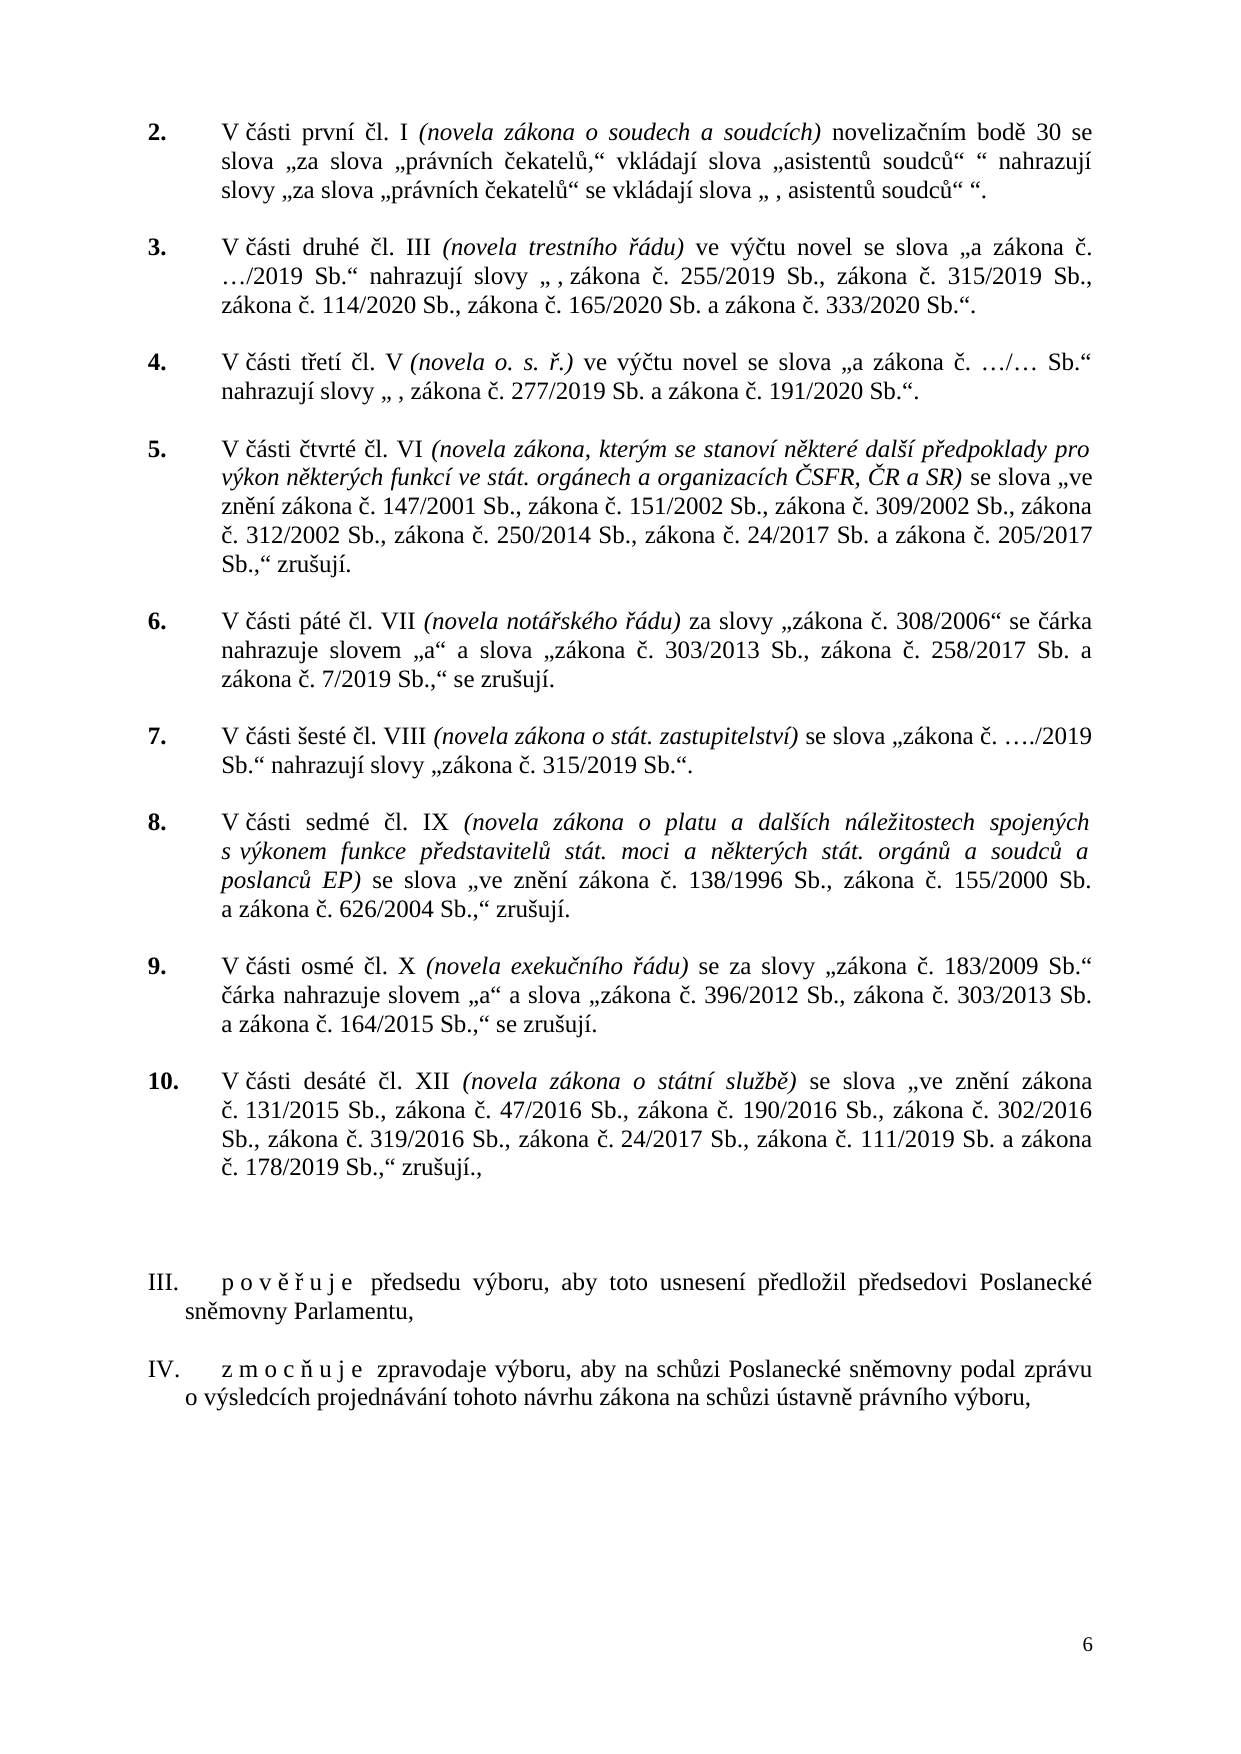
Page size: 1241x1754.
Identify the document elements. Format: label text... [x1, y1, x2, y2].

text 7. V části šesté čl. VIII (novela zákona o stát. zastupitelství) se slova „zákona č. …./2019 Sb.“ nahrazují slovy „zákona č. 315/2019 Sb.“. [148, 721, 1093, 779]
text 10. V části desáté čl. XII (novela zákona o státní službě) se slova „ve znění zákona č. 131/2015 Sb., zákona č. 47/2016 Sb., zákona č. 190/2016 Sb., zákona č. 302/2016 Sb., zákona č. 319/2016 Sb., zákona č. 24/2017 Sb., zákona č. 111/2019 Sb. a zákona č. 178/2019 Sb.,“ zrušují., [148, 1066, 1093, 1181]
text 3. V části druhé čl. III (novela trestního řádu) ve výčtu novel se slova „a zákona č. …/2019 Sb.“ nahrazují slovy „ , zákona č. 255/2019 Sb., zákona č. 315/2019 Sb., zákona č. 114/2020 Sb., zákona č. 165/2020 Sb. a zákona č. 333/2020 Sb.“. [148, 232, 1093, 319]
text pověřuje předsedu výboru, aby toto usnesení předložil předsedovi Poslanecké sněmovny Parlamentu, [148, 1267, 1093, 1325]
text 5. V části čtvrté čl. VI (novela zákona, kterým se stanoví některé další předpoklady pro výkon některých funkcí ve stát. orgánech a organizacích ČSFR, ČR a SR) se slova „ve znění zákona č. 147/2001 Sb., zákona č. 151/2002 Sb., zákona č. 309/2002 Sb., zákona č. 312/2002 Sb., zákona č. 250/2014 Sb., zákona č. 24/2017 Sb. a zákona č. 205/2017 Sb.,“ zrušují. [148, 434, 1093, 577]
text 6. V části páté čl. VII (novela notářského řádu) za slovy „zákona č. 308/2006“ se čárka nahrazuje slovem „a“ a slova „zákona č. 303/2013 Sb., zákona č. 258/2017 Sb. a zákona č. 7/2019 Sb.,“ se zrušují. [148, 606, 1093, 692]
text 2. V části první čl. I (novela zákona o soudech a soudcích) novelizačním bodě 30 se slova „za slova „právních čekatelů,“ vkládají slova „asistentů soudců“ “ nahrazují slovy „za slova „právních čekatelů“ se vkládají slova „ , asistentů soudců“ “. [148, 117, 1093, 204]
text 9. V části osmé čl. X (novela exekučního řádu) se za slovy „zákona č. 183/2009 Sb.“ čárka nahrazuje slovem „a“ a slova „zákona č. 396/2012 Sb., zákona č. 303/2013 Sb. a zákona č. 164/2015 Sb.,“ se zrušují. [148, 951, 1093, 1037]
text zmocňuje zpravodaje výboru, aby na schůzi Poslanecké sněmovny podal zprávu o výsledcích projednávání tohoto návrhu zákona na schůzi ústavně právního výboru, [148, 1354, 1093, 1411]
text 8. V části sedmé čl. IX (novela zákona o platu a dalších náležitostech spojených s výkonem funkce představitelů stát. moci a některých stát. orgánů a soudců a poslanců EP) se slova „ve znění zákona č. 138/1996 Sb., zákona č. 155/2000 Sb. a zákona č. 626/2004 Sb.,“ zrušují. [148, 807, 1093, 922]
text 4. V části třetí čl. V (novela o. s. ř.) ve výčtu novel se slova „a zákona č. …/… Sb.“ nahrazují slovy „ , zákona č. 277/2019 Sb. a zákona č. 191/2020 Sb.“. [148, 347, 1093, 405]
